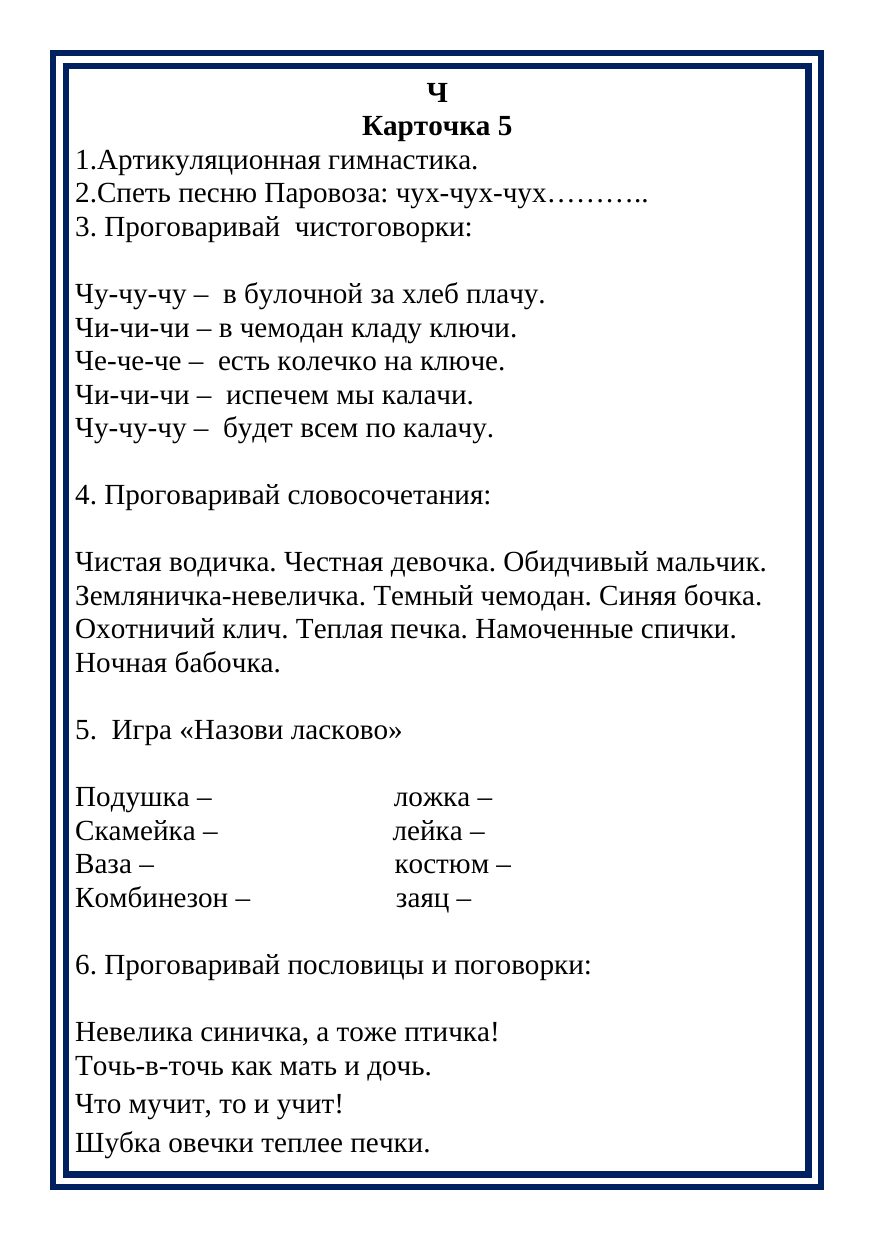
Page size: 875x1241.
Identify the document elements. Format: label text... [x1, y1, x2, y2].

text Чистая водичка. Честная девочка. Обидчивый мальчик. Земляничка-невеличка. Темный чемодан. Синяя бочка. Охотничий клич. Теплая печка. Намоченные спички. Ночная бабочка. [75, 544, 799, 679]
text Невелика синичка, а тоже птичка! [75, 1014, 799, 1048]
text Чи-чи-чи – в чемодан кладу ключи. [75, 310, 799, 343]
text 1.Артикуляционная гимнастика. [75, 142, 799, 176]
text Ваза – костюм – [75, 846, 799, 880]
text Комбинезон – заяц – [75, 880, 799, 913]
text 2.Спеть песню Паровоза: чух-чух-чух……….. [75, 176, 799, 209]
text Карточка 5 [75, 108, 799, 142]
text 5. Игра «Назови ласково» [75, 712, 799, 746]
text 4. Проговаривай словосочетания: [75, 477, 799, 511]
text Что мучит, то и учит! [75, 1086, 799, 1120]
text Ч [75, 75, 799, 108]
text Шубка овечки теплее печки. [75, 1125, 799, 1158]
text 6. Проговаривай пословицы и поговорки: [75, 947, 799, 981]
text 3. Проговаривай чистоговорки: [75, 209, 799, 243]
text Чу-чу-чу – в булочной за хлеб плачу. [75, 276, 799, 310]
text Че-че-че – есть колечко на ключе. [75, 343, 799, 377]
text Подушка – ложка – [75, 779, 799, 813]
text Чу-чу-чу – будет всем по калачу. [75, 410, 799, 444]
text Точь-в-точь как мать и дочь. [75, 1048, 799, 1081]
text Скамейка – лейка – [75, 813, 799, 846]
text Чи-чи-чи – испечем мы калачи. [75, 377, 799, 410]
